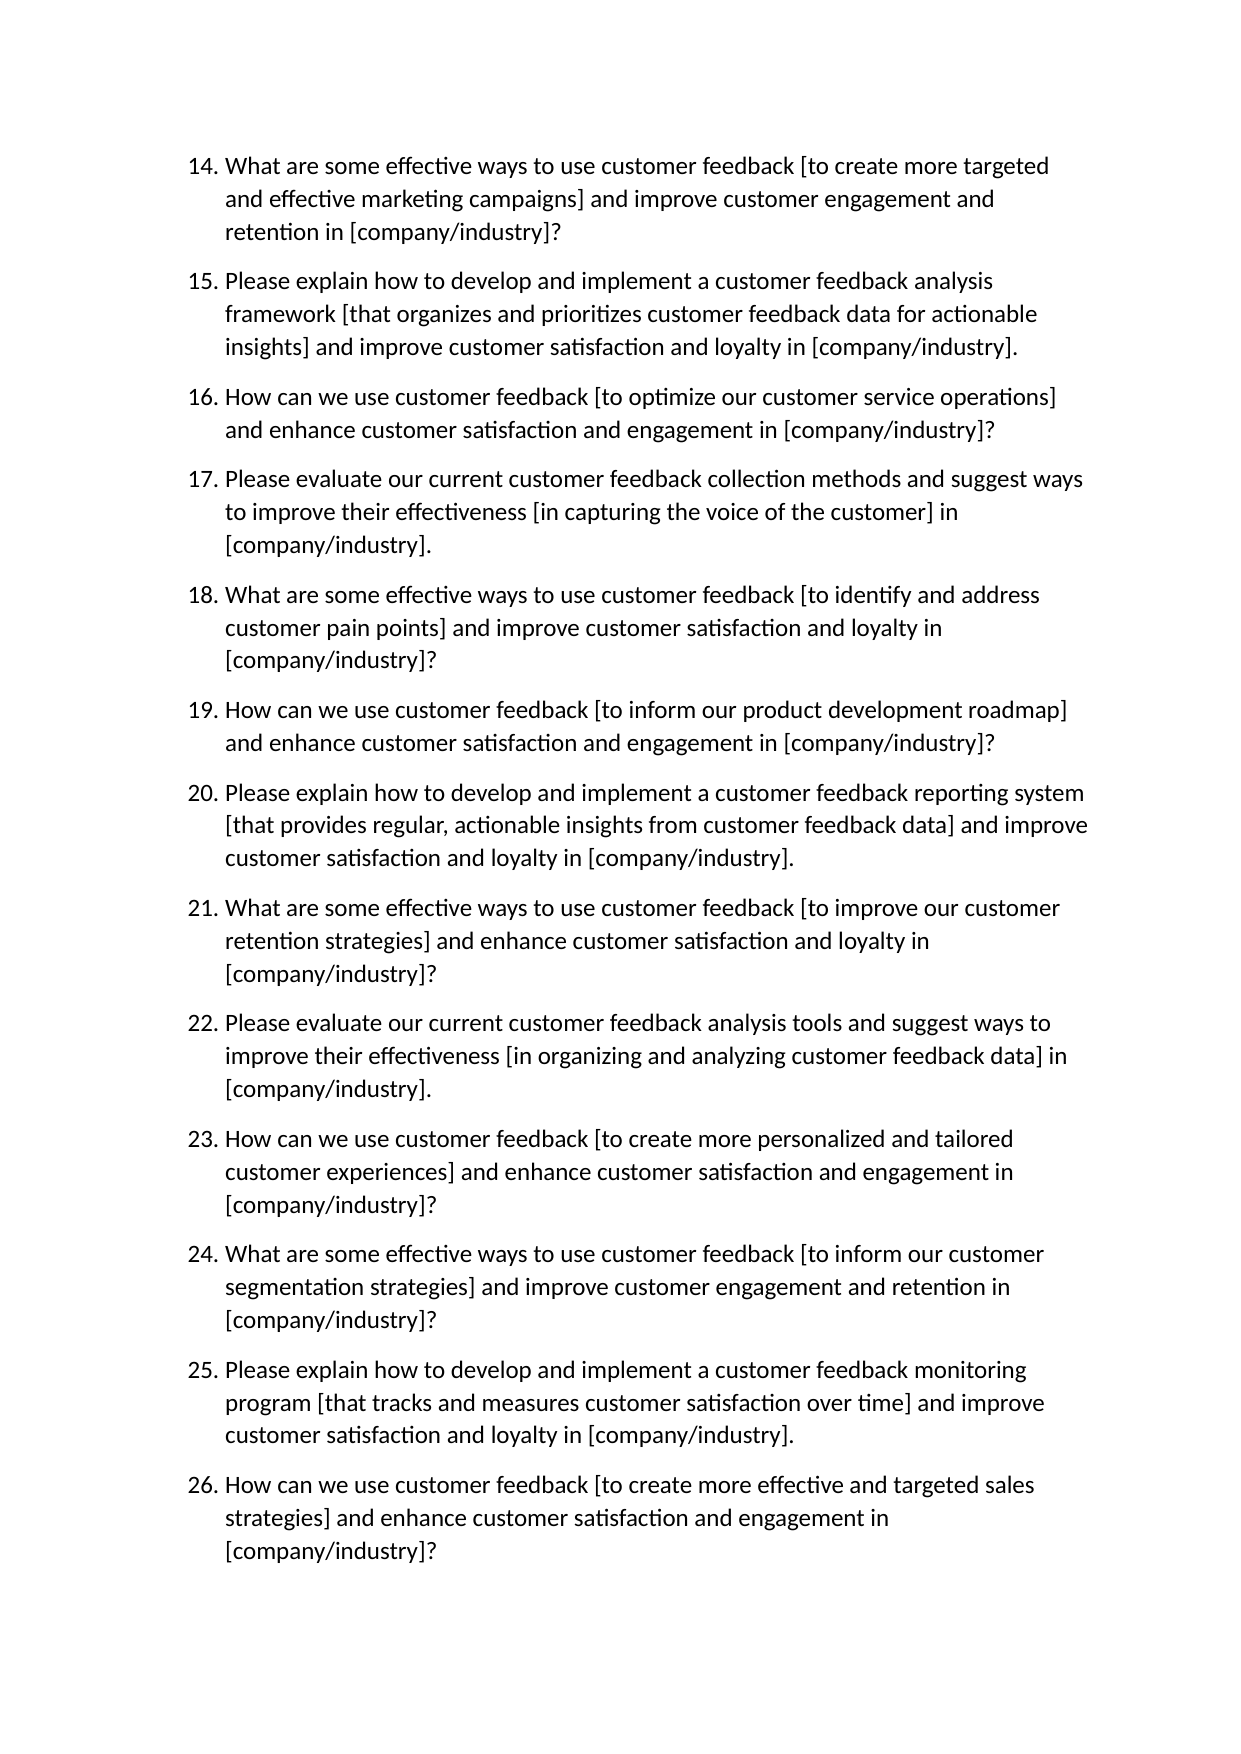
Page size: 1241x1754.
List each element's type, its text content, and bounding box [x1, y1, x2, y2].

list Please explain how to develop and implement a customer feedback monitoring program [that tracks and measures customer satisfaction over time] and improve customer satisfaction and loyalty in [company/industry]. [187, 1354, 1090, 1450]
list What are some effective ways to use customer feedback [to inform our customer segmentation strategies] and improve customer engagement and retention in [company/industry]? [187, 1238, 1090, 1335]
list Please explain how to develop and implement a customer feedback reporting system [that provides regular, actionable insights from customer feedback data] and improve customer satisfaction and loyalty in [company/industry]. [187, 777, 1090, 873]
list How can we use customer feedback [to create more effective and targeted sales strategies] and enhance customer satisfaction and engagement in [company/industry]? [187, 1469, 1090, 1566]
list How can we use customer feedback [to inform our product development roadmap] and enhance customer satisfaction and engagement in [company/industry]? [187, 694, 1090, 758]
list Please explain how to develop and implement a customer feedback analysis framework [that organizes and prioritizes customer feedback data for actionable insights] and improve customer satisfaction and loyalty in [company/industry]. [187, 265, 1090, 362]
list What are some effective ways to use customer feedback [to improve our customer retention strategies] and enhance customer satisfaction and loyalty in [company/industry]? [187, 892, 1090, 988]
list What are some effective ways to use customer feedback [to identify and address customer pain points] and improve customer satisfaction and loyalty in [company/industry]? [187, 579, 1090, 675]
list Please evaluate our current customer feedback collection methods and suggest ways to improve their effectiveness [in capturing the voice of the customer] in [company/industry]. [187, 463, 1090, 560]
list How can we use customer feedback [to create more personalized and tailored customer experiences] and enhance customer satisfaction and engagement in [company/industry]? [187, 1123, 1090, 1219]
list How can we use customer feedback [to optimize our customer service operations] and enhance customer satisfaction and engagement in [company/industry]? [187, 381, 1090, 444]
list Please evaluate our current customer feedback analysis tools and suggest ways to improve their effectiveness [in organizing and analyzing customer feedback data] in [company/industry]. [187, 1007, 1090, 1104]
list What are some effective ways to use customer feedback [to create more targeted and effective marketing campaigns] and improve customer engagement and retention in [company/industry]? [187, 150, 1090, 246]
